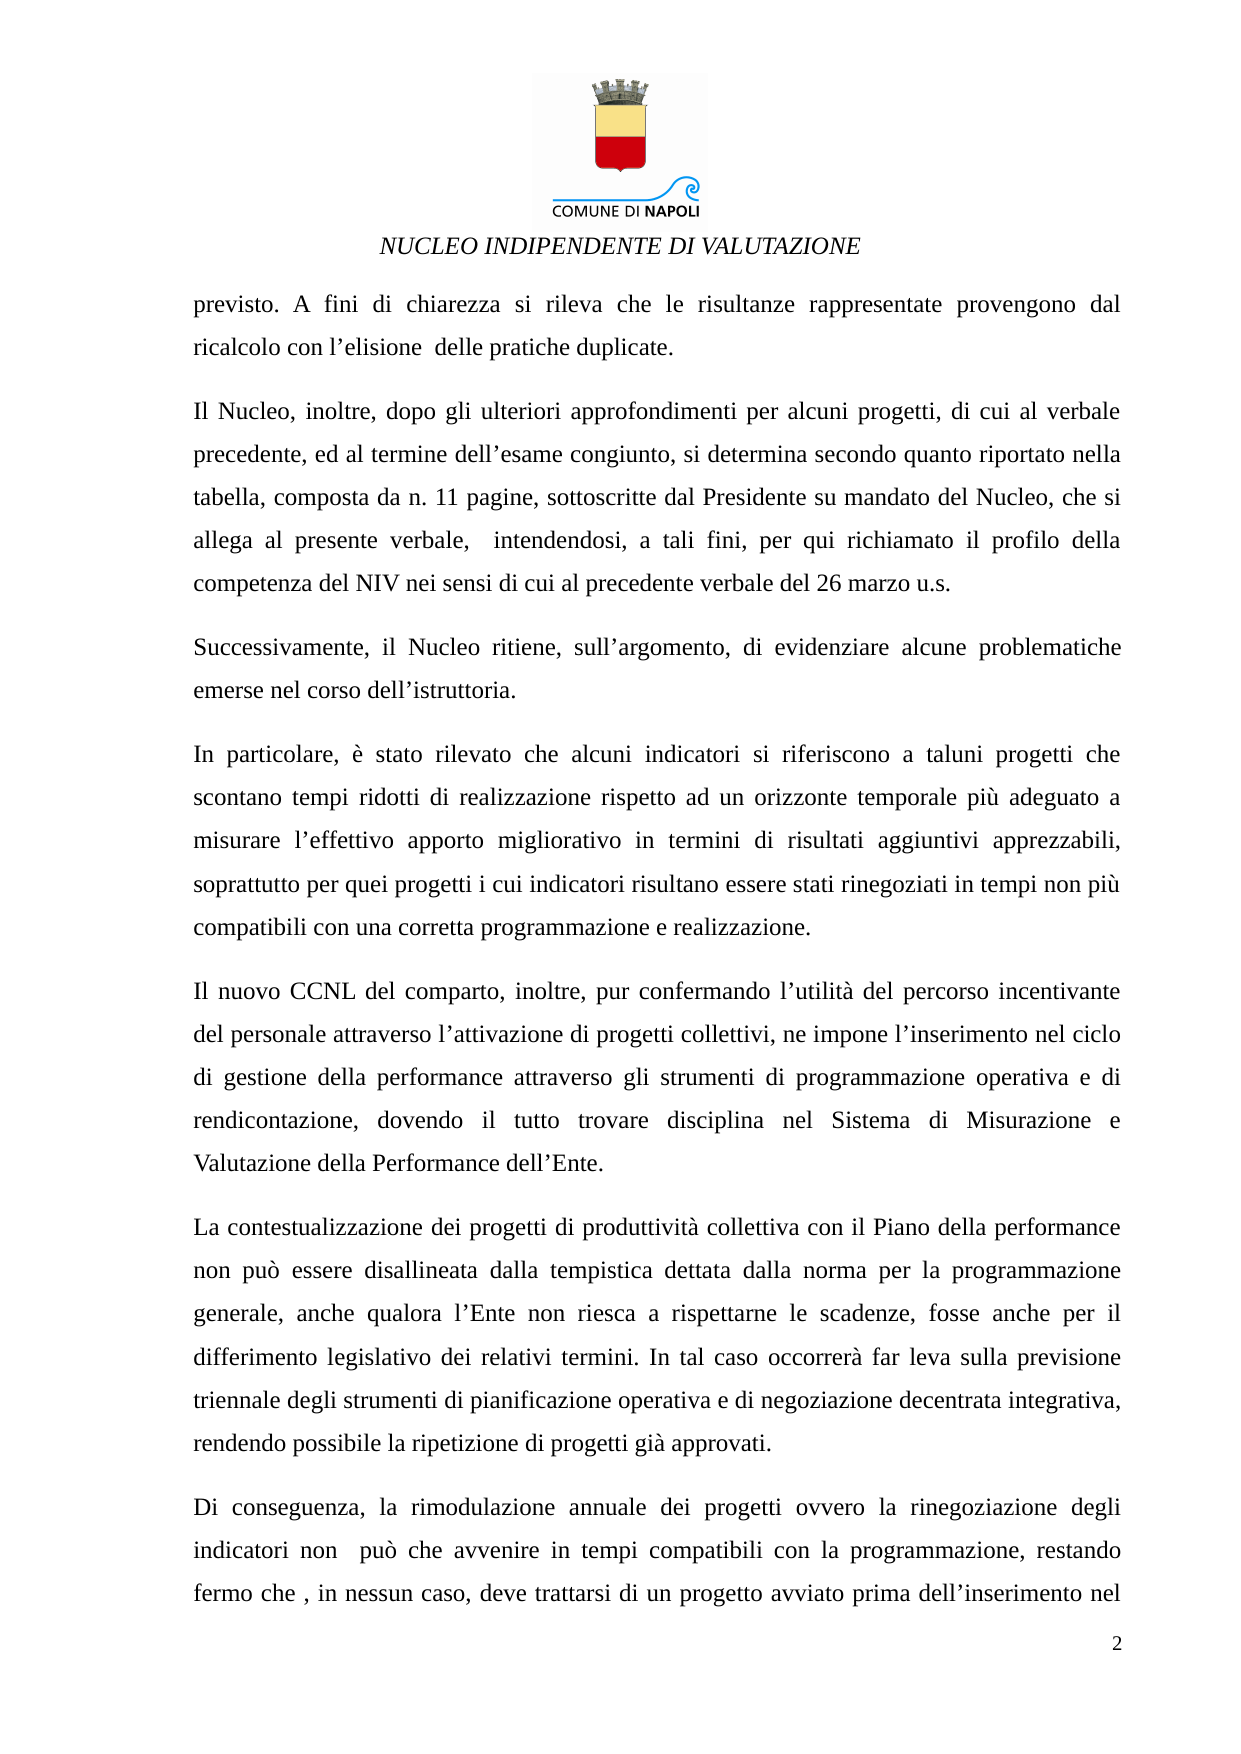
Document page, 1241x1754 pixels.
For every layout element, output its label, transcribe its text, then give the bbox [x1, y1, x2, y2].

text La contestualizzazione dei progetti di produttività collettiva con il Piano della performance non può essere disallineata dalla tempistica dettata dalla norma per la programmazione generale, anche qualora l’Ente non riesca a rispettarne le scadenze, fosse anche per il differimento legislativo dei relativi termini. In tal caso occorrerà far leva sulla previsione triennale degli strumenti di pianificazione operativa e di negoziazione decentrata integrativa, rendendo possibile la ripetizione di progetti già approvati. [193, 1212, 1122, 1457]
text Successivamente, il Nucleo ritiene, sull’argomento, di evidenziare alcune problematiche emerse nel corso dell’istruttoria. [193, 632, 1122, 704]
text Il nuovo CCNL del comparto, inoltre, pur confermando l’utilità del percorso incentivante del personale attraverso l’attivazione di progetti collettivi, ne impone l’inserimento nel ciclo di gestione della performance attraverso gli strumenti di programmazione operativa e di rendicontazione, dovendo il tutto trovare disciplina nel Sistema di Misurazione e Valutazione della Performance dell’Ente. [193, 976, 1122, 1177]
text In particolare, è stato rilevato che alcuni indicatori si riferiscono a taluni progetti che scontano tempi ridotti di realizzazione rispetto ad un orizzonte temporale più adeguato a misurare l’effettivo apporto migliorativo in termini di risultati aggiuntivi apprezzabili, soprattutto per quei progetti i cui indicatori risultano essere stati rinegoziati in tempi non più compatibili con una corretta programmazione e realizzazione. [193, 739, 1122, 941]
text Il Nucleo, inoltre, dopo gli ulteriori approfondimenti per alcuni progetti, di cui al verbale precedente, ed al termine dell’esame congiunto, si determina secondo quanto riportato nella tabella, composta da n. 11 pagine, sottoscritte dal Presidente su mandato del Nucleo, che si allega al presente verbale, intendendosi, a tali fini, per qui richiamato il profilo della competenza del NIV nei sensi di cui al precedente verbale del 26 marzo u.s. [193, 396, 1122, 597]
picture [532, 73, 709, 232]
